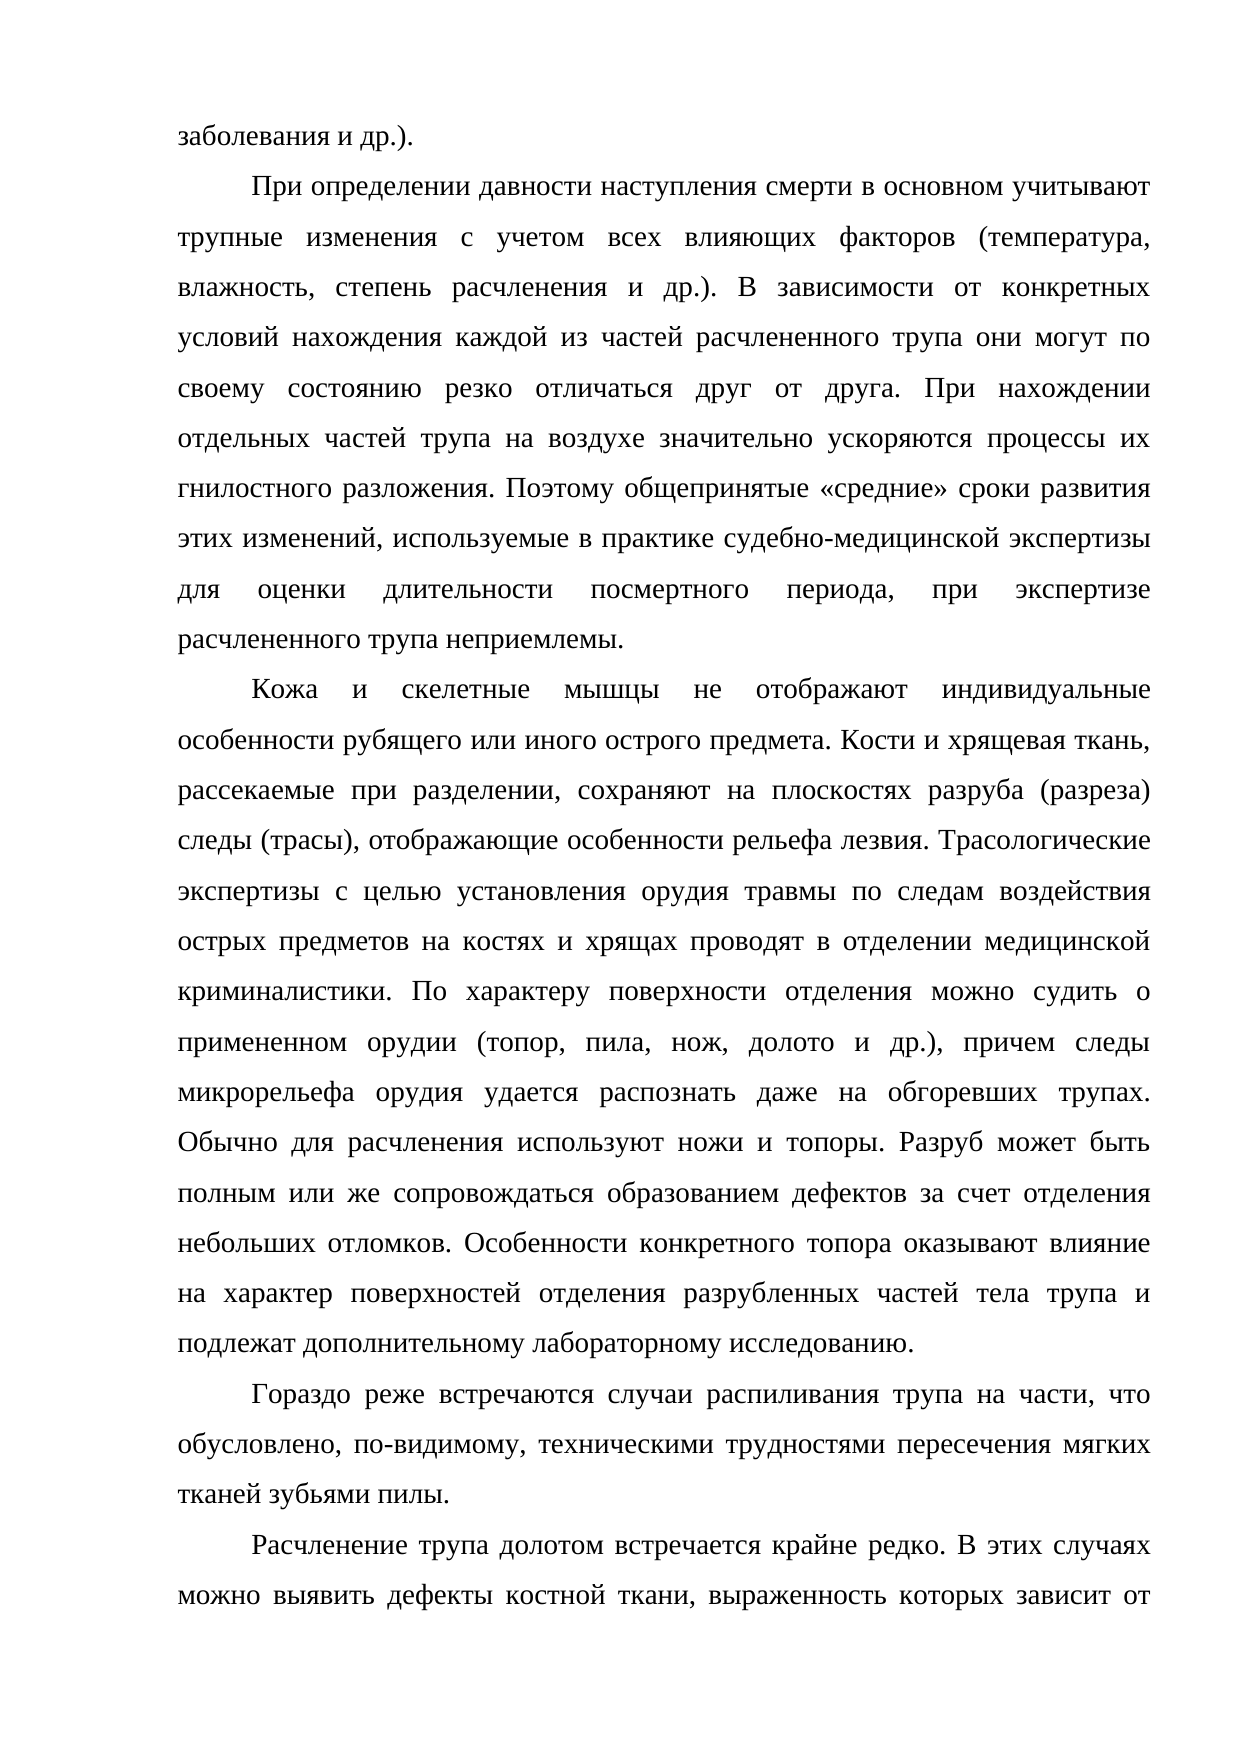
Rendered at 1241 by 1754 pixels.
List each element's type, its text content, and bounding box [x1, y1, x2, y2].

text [177, 118, 1152, 152]
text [177, 1527, 1152, 1611]
text Кожа и скелетные мышцы не отображают индивидуальные особенности рубящего или иного острого предмета. Кости и хрящевая ткань, рассекаемые при разделении, сохраняют на плоскостях разруба (разреза) следы (трасы), отображающие особенности рельефа лезвия. Трасологические экспертизы с целью установления орудия травмы по следам воздействия острых предметов на костях и хрящах проводят в отделении медицинской криминалистики. По характеру поверхности отделения можно судить о примененном орудии (топор, пила, нож, долото и др.), причем следы микрорельефа орудия удается распознать даже на обгоревших трупах. Обычно для расчленения используют ножи и топоры. Разруб может быть полным или же сопровождаться образованием дефектов за счет отделения небольших отломков. Особенности конкретного топора оказывают влияние на характер поверхностей отделения разрубленных частей тела трупа и подлежат дополнительному лабораторному исследованию. [177, 672, 1152, 1359]
text При определении давности наступления смерти в основном учитывают трупные изменения с учетом всех влияющих факторов (температура, влажность, степень расчленения и др.). В зависимости от конкретных условий нахождения каждой из частей расчлененного трупа они могут по своему состоянию резко отличаться друг от друга. При нахождении отдельных частей трупа на воздухе значительно ускоряются процессы их гнилостного разложения. Поэтому общепринятые «средние» сроки развития этих изменений, используемые в практике судебно-медицинской экспертизы для оценки длительности посмертного периода, при экспертизе расчлененного трупа неприемлемы. [177, 168, 1152, 655]
text Гораздо реже встречаются случаи распиливания трупа на части, что обусловлено, по-видимому, техническими трудностями пересечения мягких тканей зубьями пилы. [177, 1376, 1152, 1510]
